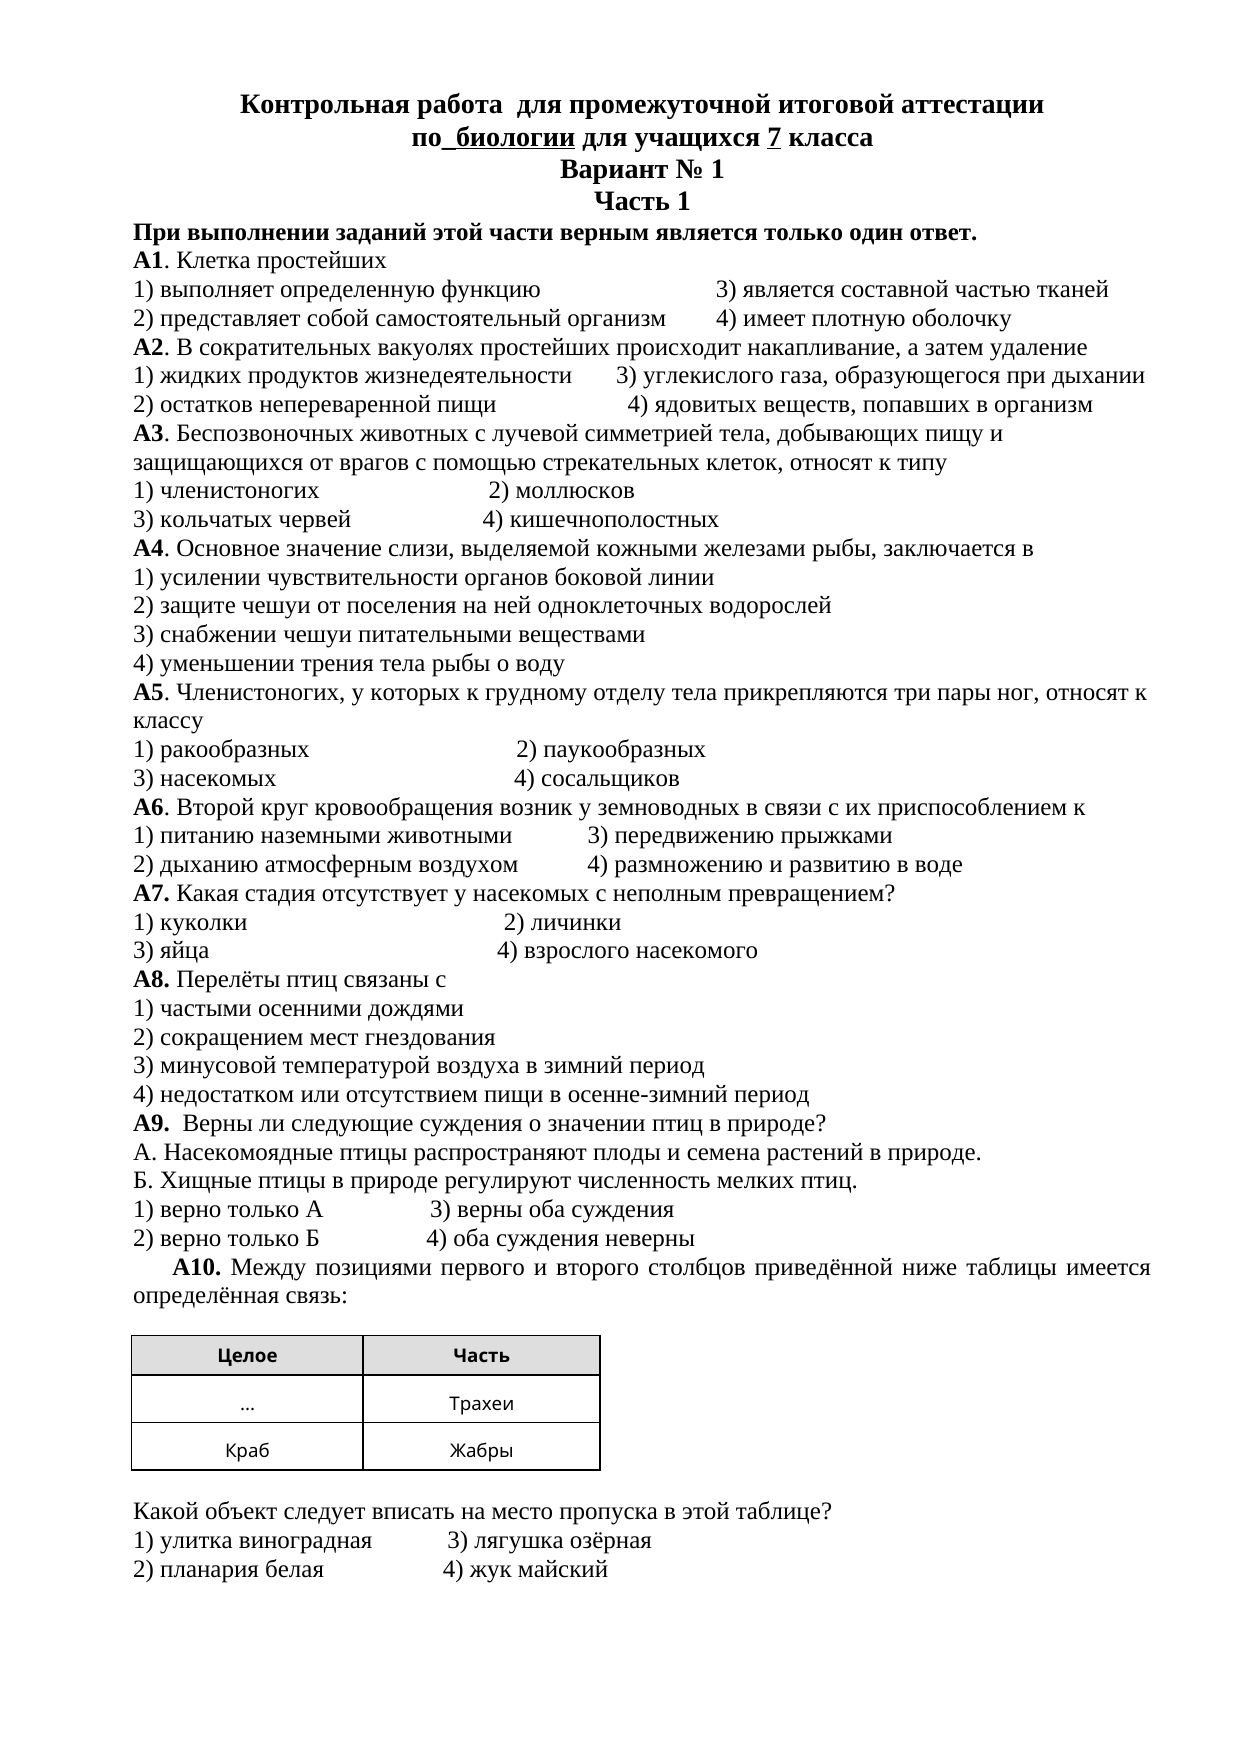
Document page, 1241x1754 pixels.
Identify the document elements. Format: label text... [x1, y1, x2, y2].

text Вариант № 1 [133, 152, 1152, 184]
text 2) сокращением мест гнездования [133, 1022, 1152, 1051]
text 1) куколки 2) личинки [133, 907, 1152, 936]
text При выполнении заданий этой части верным является только один ответ. [133, 217, 1152, 246]
text 1) членистоногих 2) моллюсков [133, 476, 1152, 504]
text 2) планария белая 4) жук майский [133, 1554, 1152, 1582]
text 2) защите чешуи от поселения на ней одноклеточных водорослей [133, 591, 1152, 619]
text 3) минусовой температурой воздуха в зимний период [133, 1051, 1152, 1079]
text Часть 1 [133, 184, 1152, 217]
text 4) уменьшении трения тела рыбы о воду [133, 648, 1152, 677]
text 2) верно только Б 4) оба суждения неверны [133, 1223, 1152, 1252]
table_cell Жабры [364, 1423, 599, 1469]
text 2) остатков непереваренной пищи 4) ядовитых веществ, попавших в организм [133, 389, 1152, 418]
text 2) дыханию атмосферным воздухом 4) размножению и развитию в воде [133, 849, 1152, 878]
text 1) питанию наземными животными 3) передвижению прыжками [133, 821, 1152, 849]
text 2) представляет собой самостоятельный организм 4) имеет плотную оболочку [133, 303, 1152, 332]
text 1) жидких продуктов жизнедеятельности 3) углекислого газа, образующегося при дыхании [133, 361, 1152, 389]
text А5. Членистоногих, у которых к грудному отделу тела прикрепляются три пары ног, относят к классу [133, 677, 1152, 734]
table_cell Краб [132, 1423, 362, 1469]
text А8. Перелёты птиц связаны с [133, 964, 1152, 993]
text 3) снабжении чешуи питательными веществами [133, 619, 1152, 648]
text А2. В сократительных вакуолях простейших происходит накапливание, а затем удаление [133, 332, 1152, 361]
text А10. Между позициями первого и второго столбцов приведённой ниже таблицы имеется определённая связь: [133, 1252, 1152, 1309]
table_cell Трахеи [364, 1376, 599, 1422]
text 1) выполняет определенную функцию 3) является составной частью тканей [133, 274, 1152, 303]
text 1) усилении чувствительности органов боковой линии [133, 562, 1152, 591]
text 3) насекомых 4) сосальщиков [133, 763, 1152, 792]
text А4. Основное значение слизи, выделяемой кожными железами рыбы, заключается в [133, 533, 1152, 562]
text 1) ракообразных 2) паукообразных [133, 734, 1152, 763]
table_header Целое [132, 1336, 362, 1374]
text А1. Клетка простейших [133, 246, 1152, 274]
table_header Часть [364, 1336, 599, 1374]
text 1) частыми осенними дождями [133, 993, 1152, 1022]
text 1) улитка виноградная 3) лягушка озёрная [133, 1525, 1152, 1554]
text 4) недостатком или отсутствием пищи в осенне-зимний период [133, 1079, 1152, 1108]
text Контрольная работа для промежуточной итоговой аттестации [133, 87, 1152, 119]
text А9. Верны ли следующие суждения о значении птиц в природе? [133, 1108, 1152, 1137]
table_cell ... [132, 1376, 362, 1422]
text 3) кольчатых червей 4) кишечнополостных [133, 504, 1152, 533]
text А. Насекомоядные птицы распространяют плоды и семена растений в природе. [133, 1137, 1152, 1166]
text по_биологии для учащихся 7 класса [133, 119, 1152, 152]
text 3) яйца 4) взрослого насекомого [133, 936, 1152, 964]
text А3. Беспозвоночных животных с лучевой симметрией тела, добывающих пищу и защищающихся от врагов с помощью стрекательных клеток, относят к типу [133, 418, 1152, 476]
text 1) верно только А 3) верны оба суждения [133, 1194, 1152, 1223]
text А7. Какая стадия отсутствует у насекомых с неполным превращением? [133, 878, 1152, 907]
text Какой объект следует вписать на место пропуска в этой таблице? [133, 1496, 1152, 1525]
text Б. Хищные птицы в природе регулируют численность мелких птиц. [133, 1166, 1152, 1194]
text А6. Второй круг кровообращения возник у земноводных в связи с их приспособлением к [133, 792, 1152, 821]
